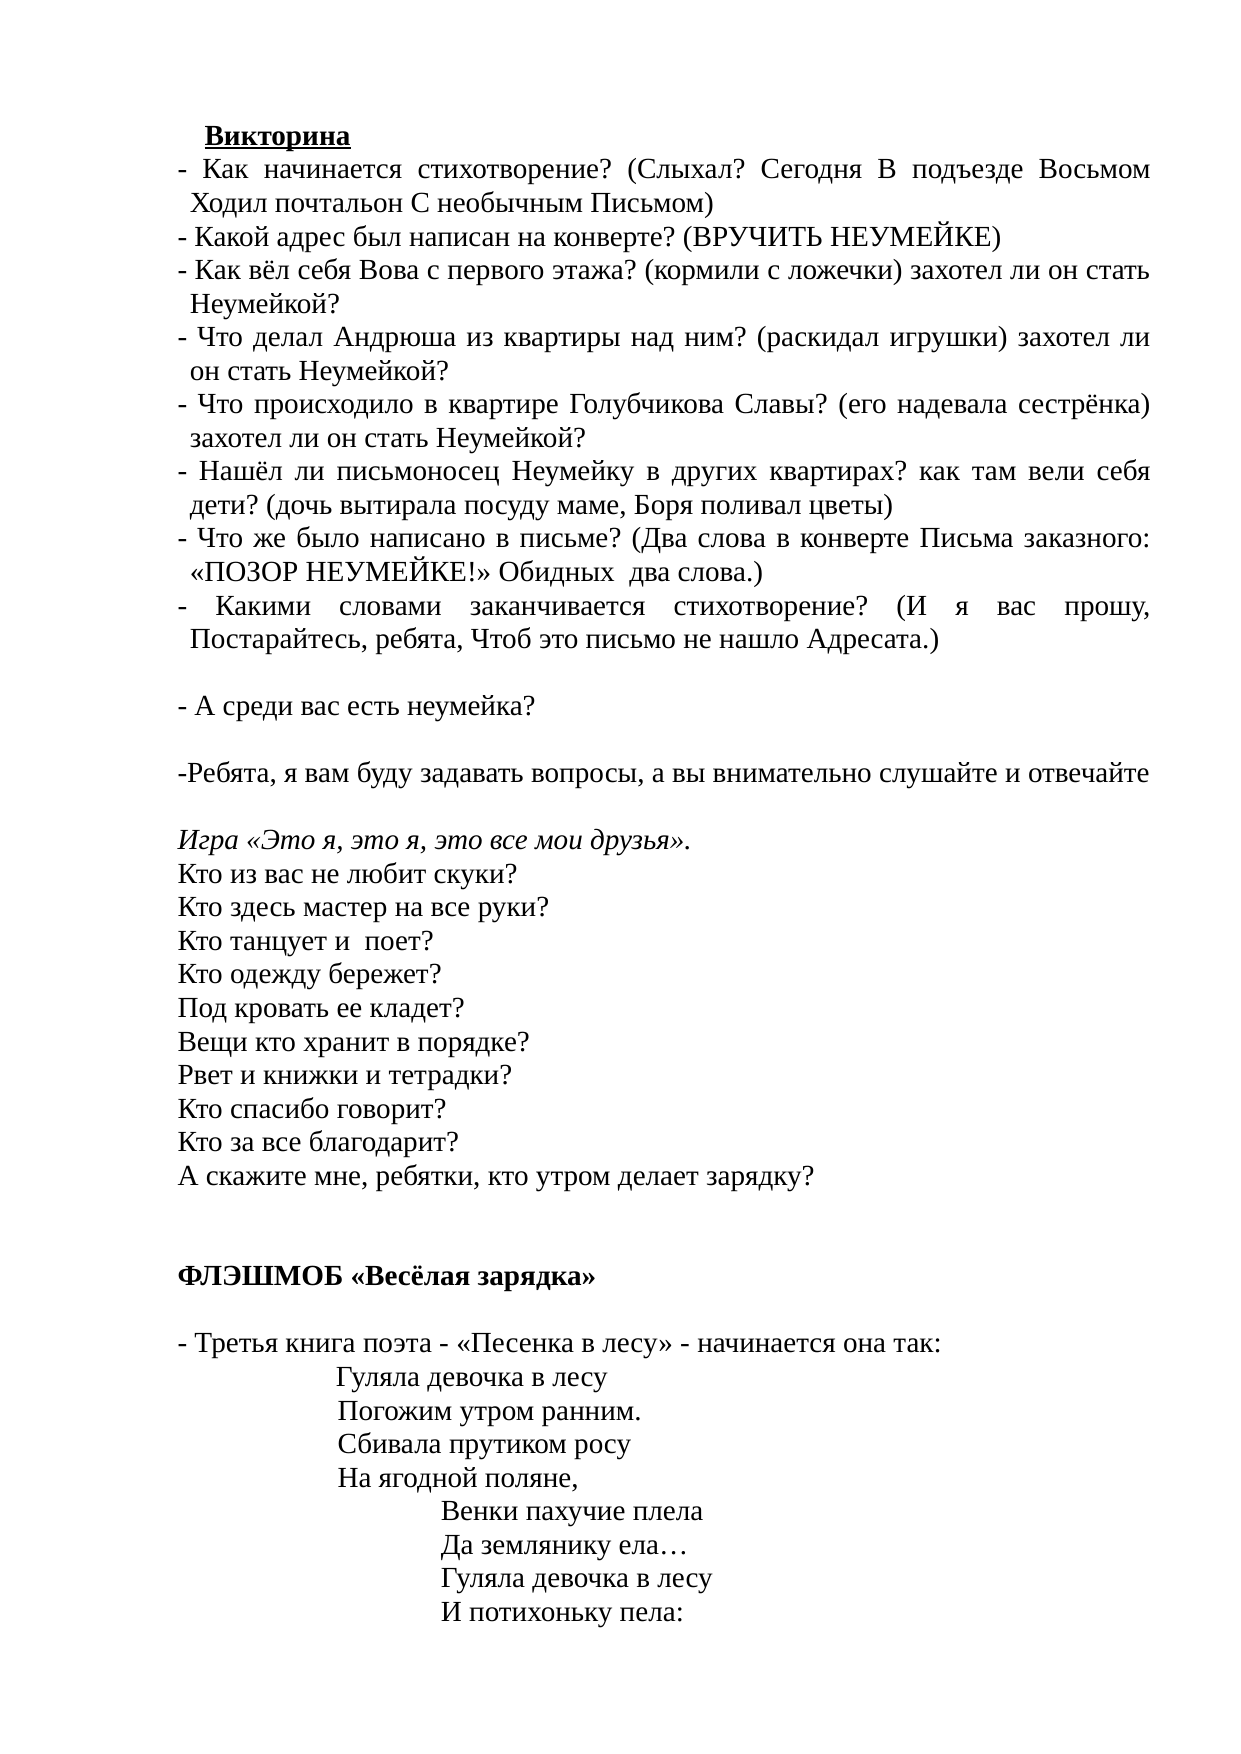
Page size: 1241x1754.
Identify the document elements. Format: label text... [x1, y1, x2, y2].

text Гуляла девочка в лесу [177, 1560, 1152, 1594]
text ФЛЭШМОБ «Весёлая зарядка» [177, 1258, 1152, 1292]
text Кто танцует и поет? [177, 923, 1152, 957]
text - Третья книга поэта - «Песенка в лесу» - начинается она так: [177, 1326, 1152, 1359]
text -Ребята, я вам буду задавать вопросы, а вы внимательно слушайте и отвечайте [177, 755, 1152, 789]
text Сбивала прутиком росу [177, 1426, 1152, 1460]
text - Что же было написано в письме? (Два слова в конверте Письма заказного: «ПОЗОР НЕУМЕЙКЕ!» Обидных два слова.) [177, 521, 1152, 588]
text Игра «Это я, это я, это все мои друзья». [177, 822, 1152, 856]
text Вещи кто хранит в порядке? [177, 1024, 1152, 1057]
text На ягодной поляне, [177, 1460, 1152, 1493]
text И потихоньку пела: [177, 1594, 1152, 1627]
text Кто здесь мастер на все руки? [177, 889, 1152, 923]
text - Что делал Андрюша из квартиры над ним? (раскидал игрушки) захотел ли он стать Неумейкой? [177, 319, 1152, 386]
text А скажите мне, ребятки, кто утром делает зарядку? [177, 1158, 1152, 1191]
text Кто спасибо говорит? [177, 1091, 1152, 1124]
text - Что происходило в квартире Голубчикова Славы? (его надевала сестрёнка) захотел ли он стать Неумейкой? [177, 386, 1152, 453]
text - Нашёл ли письмоносец Неумейку в других квартирах? как там вели себя дети? (дочь вытирала посуду маме, Боря поливал цветы) [177, 453, 1152, 521]
text Да землянику ела… [177, 1527, 1152, 1560]
text Кто за все благодарит? [177, 1124, 1152, 1158]
text - Какой адрес был написан на конверте? (ВРУЧИТЬ НЕУМЕЙКЕ) [177, 219, 1152, 252]
text Кто из вас не любит скуки? [177, 856, 1152, 889]
text Гуляла девочка в лесу [177, 1359, 1152, 1393]
text - А среди вас есть неумейка? [177, 688, 1152, 722]
text - Как начинается стихотворение? (Слыхал? Сегодня В подъезде Восьмом Ходил почтальон С необычным Письмом) [177, 152, 1152, 219]
text Рвет и книжки и тетрадки? [177, 1057, 1152, 1091]
text Кто одежду бережет? [177, 957, 1152, 990]
text Под кровать ее кладет? [177, 990, 1152, 1024]
text Венки пахучие плела [177, 1493, 1152, 1527]
text Викторина [177, 118, 1152, 152]
text - Какими словами заканчивается стихотворение? (И я вас прошу, Постарайтесь, ребята, Чтоб это письмо не нашло Адресата.) [177, 588, 1152, 655]
text Погожим утром ранним. [177, 1393, 1152, 1426]
text - Как вёл себя Вова с первого этажа? (кормили с ложечки) захотел ли он стать Неумейкой? [177, 252, 1152, 319]
